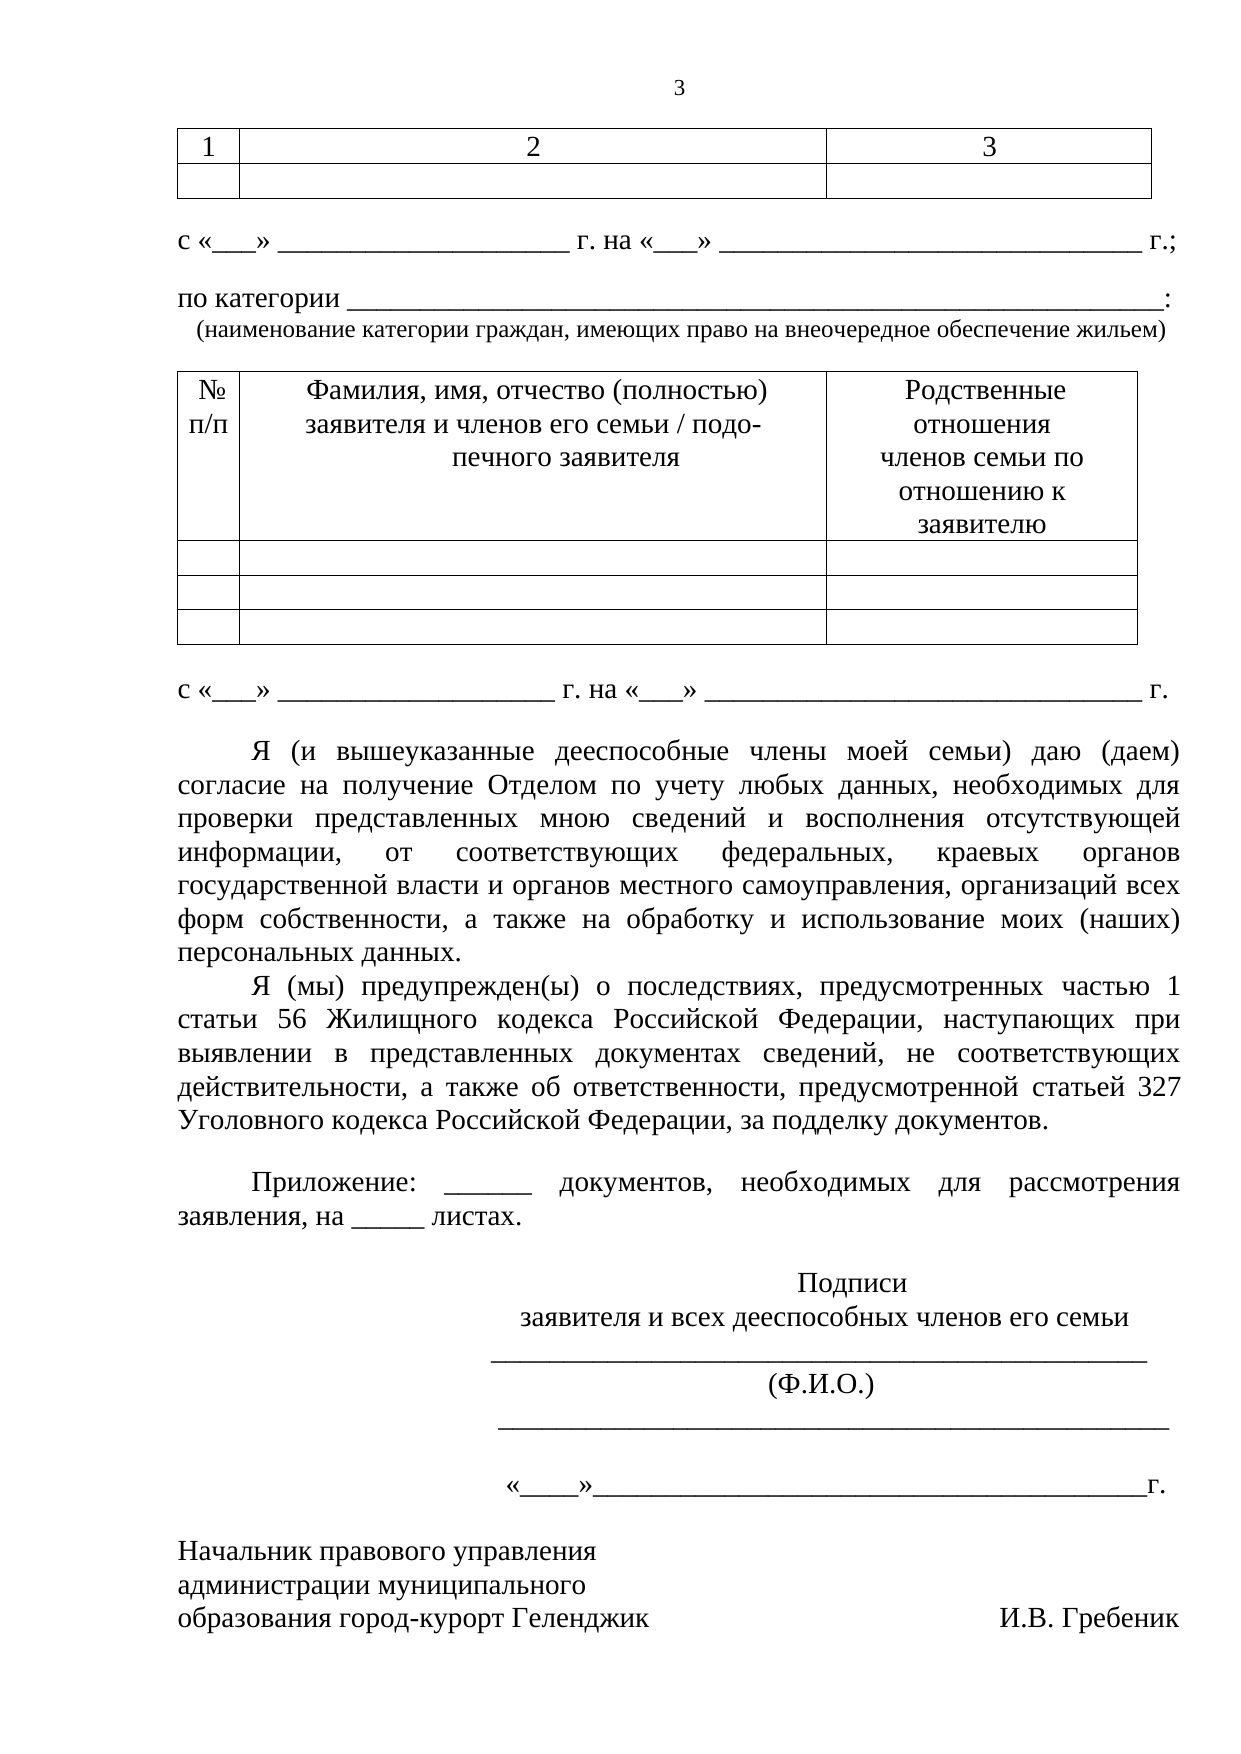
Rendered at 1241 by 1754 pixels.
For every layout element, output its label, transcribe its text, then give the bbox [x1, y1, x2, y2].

text Я (мы) предупрежден(ы) о последствиях, предусмотренных частью 1 статьи 56 Жилищного кодекса Российской Федерации, наступающих при выявлении в представленных документах сведений, не соответствующих действительности, а также об ответственности, предусмотренной статьей 327 Уголовного кодекса Российской Федерации, за подделку документов. [177, 968, 1181, 1136]
table_cell [827, 610, 1137, 644]
table_cell [178, 576, 239, 609]
text с «___» ___________________ г. на «___» ______________________________ г. [177, 671, 1181, 704]
table_header № п/п [178, 372, 239, 540]
text Подписи [177, 1265, 1181, 1299]
text заявителя и всех дееспособных членов его семьи [177, 1299, 1181, 1332]
table_cell [240, 541, 826, 574]
table_cell [240, 164, 826, 197]
text Я (и вышеуказанные дееспособные члены моей семьи) даю (даем) согласие на получение Отделом по учету любых данных, необходимых для проверки представленных мною сведений и восполнения отсутствующей информации, от соответствующих федеральных, краевых органов государственной власти и органов местного самоуправления, организаций всех форм собственности, а также на обработку и использование моих (наших) персональных данных. [177, 733, 1181, 968]
text (Ф.И.О.) [177, 1366, 1181, 1399]
table_header Фамилия, имя, отчество (полностью) заявителя и членов его семьи / подо- печного заявителя [240, 372, 826, 540]
table_header Родственные отношения членов семьи по отношению к заявителю [827, 372, 1137, 540]
text администрации муниципального [177, 1567, 1181, 1601]
table_cell 2 [240, 129, 826, 163]
text Начальник правового управления [177, 1533, 1181, 1567]
text (наименование категории граждан, имеющих право на внеочередное обеспечение жильем) [177, 314, 1181, 342]
table_cell 1 [178, 129, 239, 163]
table_cell 3 [827, 129, 1151, 163]
table_cell [827, 576, 1137, 609]
text с «___» ____________________ г. на «___» _____________________________ г.; [177, 222, 1181, 256]
text образования город-курорт Геленджик И.В. Гребеник [177, 1601, 1181, 1634]
table_cell [178, 164, 239, 197]
table_cell [240, 610, 826, 644]
text «____»______________________________________г. [177, 1466, 1181, 1500]
text ______________________________________________ [177, 1399, 1181, 1433]
text по категории ________________________________________________________: [177, 280, 1181, 314]
table_cell [240, 576, 826, 609]
table_cell [827, 541, 1137, 574]
table_cell [178, 541, 239, 574]
table_cell [178, 610, 239, 644]
table_cell [827, 164, 1151, 197]
text _____________________________________________ [177, 1332, 1181, 1366]
text Приложение: ______ документов, необходимых для рассмотрения заявления, на _____ листах. [177, 1164, 1181, 1232]
